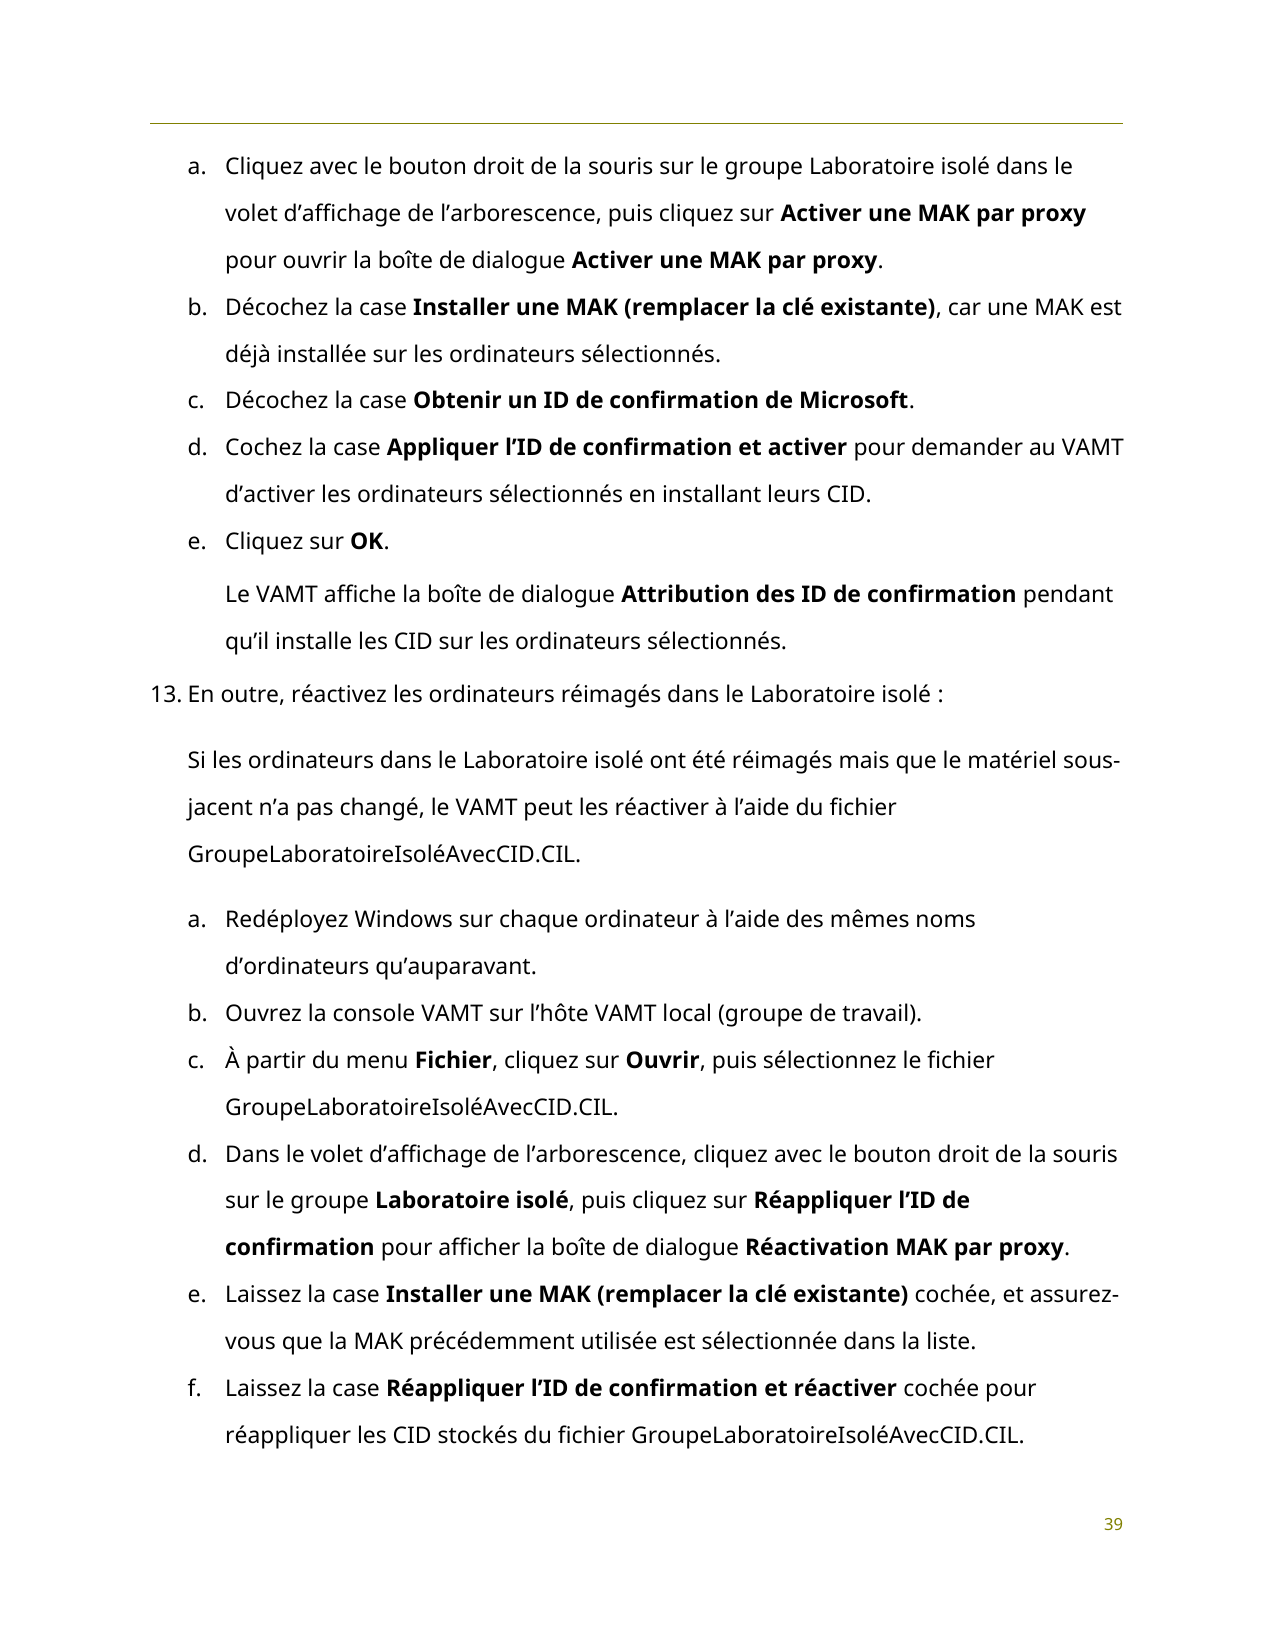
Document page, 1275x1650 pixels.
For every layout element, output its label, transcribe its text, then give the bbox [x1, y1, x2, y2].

list Le VAMT affiche la boîte de dialogue Attribution des ID de confirmation pendant qu’il installe les CID sur les ordinateurs sélectionnés. [225, 578, 1125, 656]
list Cliquez sur OK. [187, 525, 1125, 556]
list Cochez la case Appliquer l’ID de confirmation et activer pour demander au VAMT d’activer les ordinateurs sélectionnés en installant leurs CID. [187, 431, 1125, 509]
list Décochez la case Installer une MAK (remplacer la clé existante), car une MAK est déjà installée sur les ordinateurs sélectionnés. [187, 291, 1125, 369]
list Laissez la case Installer une MAK (remplacer la clé existante) cochée, et assurez-vous que la MAK précédemment utilisée est sélectionnée dans la liste. [187, 1278, 1125, 1356]
list Ouvrez la console VAMT sur l’hôte VAMT local (groupe de travail). [187, 997, 1125, 1028]
list Décochez la case Obtenir un ID de confirmation de Microsoft. [187, 384, 1125, 416]
list Laissez la case Réappliquer l’ID de confirmation et réactiver cochée pour réappliquer les CID stockés du fichier GroupeLaboratoireIsoléAvecCID.CIL. [187, 1372, 1125, 1450]
list Cliquez avec le bouton droit de la souris sur le groupe Laboratoire isolé dans le volet d’affichage de l’arborescence, puis cliquez sur Activer une MAK par proxy pour ouvrir la boîte de dialogue Activer une MAK par proxy. [187, 150, 1125, 275]
list À partir du menu Fichier, cliquez sur Ouvrir, puis sélectionnez le fichier GroupeLaboratoireIsoléAvecCID.CIL. [187, 1044, 1125, 1122]
list Redéployez Windows sur chaque ordinateur à l’aide des mêmes noms d’ordinateurs qu’auparavant. [187, 903, 1125, 981]
list En outre, réactivez les ordinateurs réimagés dans le Laboratoire isolé : [150, 678, 1125, 709]
list Dans le volet d’affichage de l’arborescence, cliquez avec le bouton droit de la souris sur le groupe Laboratoire isolé, puis cliquez sur Réappliquer l’ID de confirmation pour afficher la boîte de dialogue Réactivation MAK par proxy. [187, 1137, 1125, 1262]
list Si les ordinateurs dans le Laboratoire isolé ont été réimagés mais que le matériel sous-jacent n’a pas changé, le VAMT peut les réactiver à l’aide du fichier GroupeLaboratoireIsoléAvecCID.CIL. [187, 744, 1125, 869]
